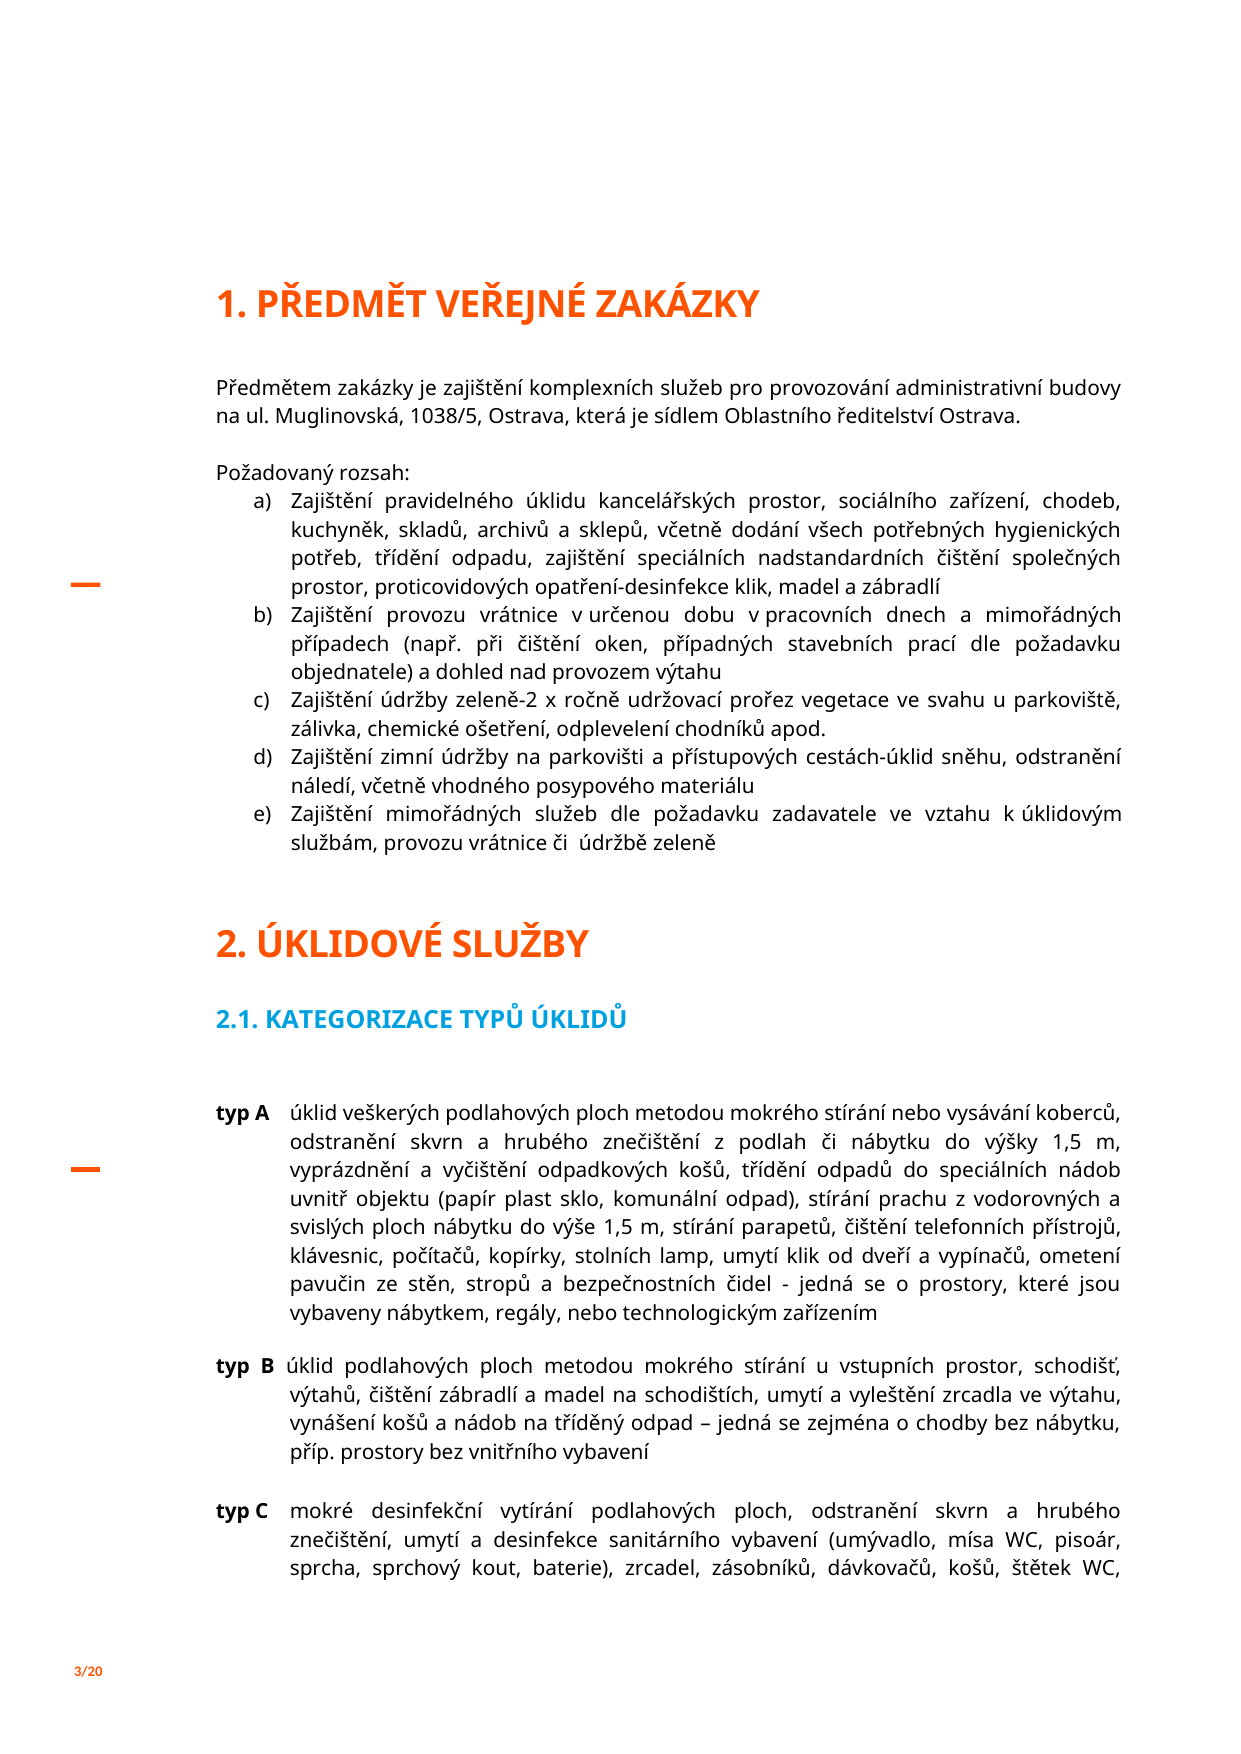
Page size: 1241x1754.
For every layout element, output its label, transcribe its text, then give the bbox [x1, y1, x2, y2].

subtitle 2.1. KATEGORIZACE TYPŮ ÚKLIDŮ [216, 1001, 1122, 1035]
text Předmětem zakázky je zajištění komplexních služeb pro provozování administrativní budovy na ul. Muglinovská, 1038/5, Ostrava, která je sídlem Oblastního ředitelství Ostrava. [216, 373, 1122, 430]
list Zajištění pravidelného úklidu kancelářských prostor, sociálního zařízení, chodeb, kuchyněk, skladů, archivů a sklepů, včetně dodání všech potřebných hygienických potřeb, třídění odpadu, zajištění speciálních nadstandardních čištění společných prostor, proticovidových opatření-desinfekce klik, madel a zábradlí [253, 487, 1122, 600]
text Požadovaný rozsah: [216, 458, 1122, 487]
subtitle 2. ÚKLIDOVÉ SLUŽBY [216, 918, 1122, 969]
list Zajištění provozu vrátnice v určenou dobu v pracovních dnech a mimořádných případech (např. při čištění oken, případných stavebních prací dle požadavku objednatele) a dohled nad provozem výtahu [253, 600, 1122, 686]
list Zajištění mimořádných služeb dle požadavku zadavatele ve vztahu k úklidovým službám, provozu vrátnice či údržbě zeleně [253, 799, 1122, 856]
subtitle 1. PŘEDMĚT VEŘEJNÉ ZAKÁZKY [216, 278, 1122, 329]
text typ A úklid veškerých podlahových ploch metodou mokrého stírání nebo vysávání koberců, odstranění skvrn a hrubého znečištění z podlah či nábytku do výšky 1,5 m, vyprázdnění a vyčištění odpadkových košů, třídění odpadů do speciálních nádob uvnitř objektu (papír plast sklo, komunální odpad), stírání prachu z vodorovných a svislých ploch nábytku do výše 1,5 m, stírání parapetů, čištění telefonních přístrojů, klávesnic, počítačů, kopírky, stolních lamp, umytí klik od dveří a vypínačů, ometení pavučin ze stěn, stropů a bezpečnostních čidel - jedná se o prostory, které jsou vybaveny nábytkem, regály, nebo technologickým zařízením [216, 1098, 1122, 1326]
text typ B úklid podlahových ploch metodou mokrého stírání u vstupních prostor, schodišť, výtahů, čištění zábradlí a madel na schodištích, umytí a vyleštění zrcadla ve výtahu, vynášení košů a nádob na tříděný odpad – jedná se zejména o chodby bez nábytku, příp. prostory bez vnitřního vybavení [216, 1352, 1122, 1465]
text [216, 1497, 1122, 1582]
list Zajištění údržby zeleně-2 x ročně udržovací prořez vegetace ve svahu u parkoviště, zálivka, chemické ošetření, odplevelení chodníků apod. [253, 686, 1122, 742]
list Zajištění zimní údržby na parkovišti a přístupových cestách-úklid sněhu, odstranění náledí, včetně vhodného posypového materiálu [253, 742, 1122, 799]
